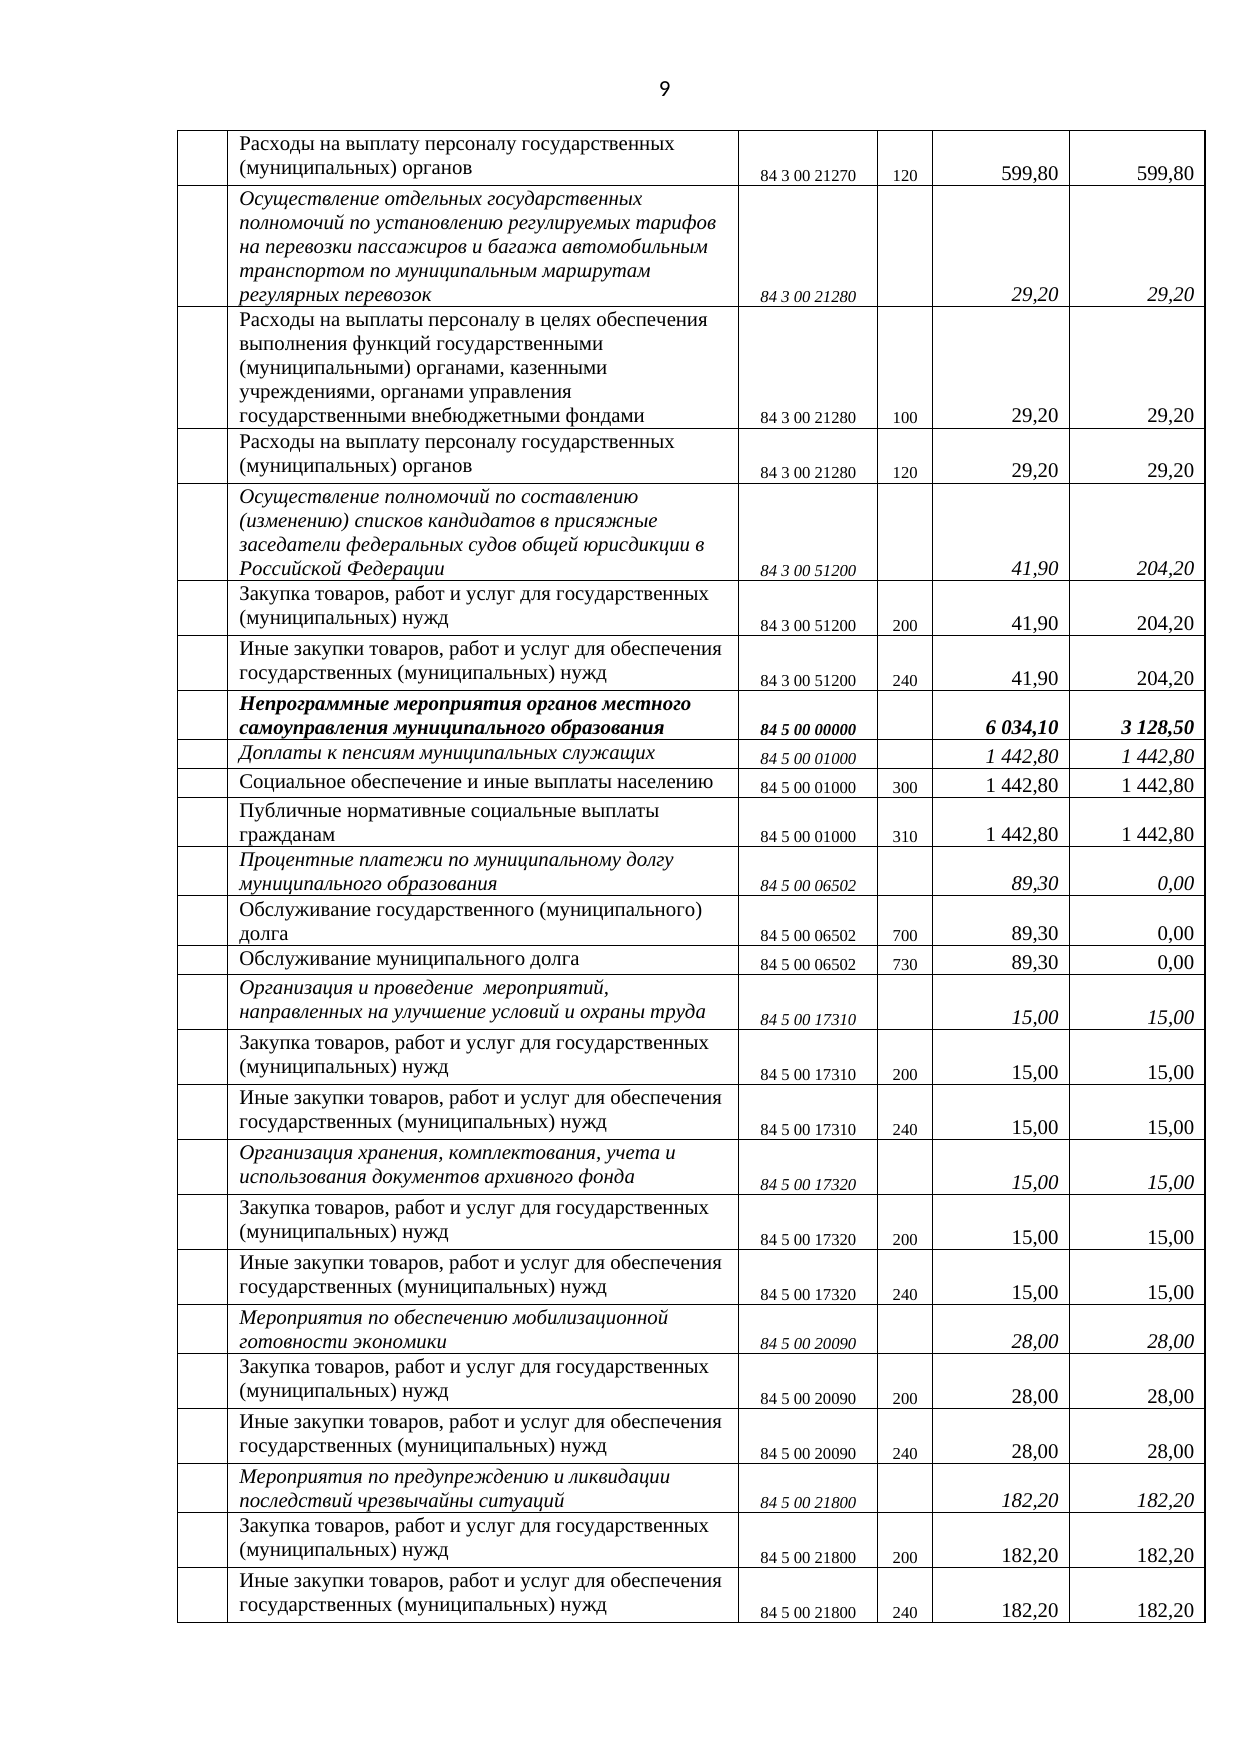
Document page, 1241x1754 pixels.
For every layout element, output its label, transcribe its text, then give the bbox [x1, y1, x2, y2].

table_cell 89,30 [933, 896, 1069, 944]
table_cell 29,20 [1070, 186, 1204, 306]
table_cell [178, 740, 227, 768]
table_cell Расходы на выплату персоналу государственных (муниципальных) органов [228, 131, 738, 185]
table_cell [178, 1305, 227, 1353]
table_cell 599,80 [933, 131, 1069, 185]
table_cell 300 [878, 769, 932, 797]
table_cell 1 442,80 [933, 769, 1069, 797]
table_cell Обслуживание муниципального долга [228, 946, 738, 974]
table_cell 15,00 [933, 1250, 1069, 1304]
table_cell 240 [878, 1085, 932, 1139]
table_cell [878, 1140, 932, 1194]
table_cell Закупка товаров, работ и услуг для государственных (муниципальных) нужд [228, 581, 738, 635]
table_cell [178, 1250, 227, 1304]
table_cell 15,00 [933, 1030, 1069, 1084]
table_cell 84 3 00 21280 [739, 429, 877, 482]
table_cell [178, 1464, 227, 1512]
table_cell 84 5 00 21800 [739, 1464, 877, 1512]
table_cell 204,20 [1070, 636, 1204, 690]
table_cell 182,20 [1070, 1513, 1204, 1567]
table_cell 84 3 00 51200 [739, 581, 877, 635]
table_cell 84 5 00 17320 [739, 1195, 877, 1249]
table_cell 182,20 [1070, 1568, 1204, 1622]
table_cell 28,00 [1070, 1354, 1204, 1408]
table_cell 310 [878, 798, 932, 846]
table_cell [178, 946, 227, 974]
table_cell [178, 896, 227, 944]
table_cell 730 [878, 946, 932, 974]
table_cell 15,00 [1070, 975, 1204, 1029]
table_cell Непрограммные мероприятия органов местного самоуправления муниципального образования [228, 691, 738, 739]
table_cell 240 [878, 1409, 932, 1463]
table_cell [178, 975, 227, 1029]
table_cell 1 442,80 [1070, 798, 1204, 846]
table_cell 15,00 [933, 1140, 1069, 1194]
table_cell 84 5 00 17310 [739, 1085, 877, 1139]
table_cell [178, 307, 227, 427]
table_cell [178, 769, 227, 797]
table_cell 41,90 [933, 581, 1069, 635]
table_cell 182,20 [933, 1568, 1069, 1622]
table_cell Расходы на выплату персоналу государственных (муниципальных) органов [228, 429, 738, 482]
table_cell 28,00 [1070, 1305, 1204, 1353]
table_cell [878, 691, 932, 739]
table_cell 15,00 [933, 1195, 1069, 1249]
table_cell [878, 975, 932, 1029]
table_cell 1 442,80 [933, 740, 1069, 768]
table_cell 200 [878, 1513, 932, 1567]
table_cell [178, 186, 227, 306]
table_cell 84 5 00 17320 [739, 1250, 877, 1304]
table_cell Иные закупки товаров, работ и услуг для обеспечения государственных (муниципальных) нужд [228, 1409, 738, 1463]
table_cell Иные закупки товаров, работ и услуг для обеспечения государственных (муниципальных) нужд [228, 636, 738, 690]
table_cell Закупка товаров, работ и услуг для государственных (муниципальных) нужд [228, 1030, 738, 1084]
table_cell 28,00 [933, 1354, 1069, 1408]
table_cell [878, 1464, 932, 1512]
table_cell [178, 1513, 227, 1567]
table_cell [178, 847, 227, 895]
table_cell 29,20 [933, 186, 1069, 306]
table_cell 15,00 [1070, 1030, 1204, 1084]
table_cell 15,00 [1070, 1085, 1204, 1139]
table_cell 84 5 00 21800 [739, 1513, 877, 1567]
table_cell [178, 1354, 227, 1408]
table_cell 200 [878, 1030, 932, 1084]
table_cell 28,00 [1070, 1409, 1204, 1463]
table_cell 3 128,50 [1070, 691, 1204, 739]
table_cell 182,20 [1070, 1464, 1204, 1512]
table_cell 29,20 [1070, 307, 1204, 427]
table_cell [178, 1030, 227, 1084]
table_cell Осуществление отдельных государственных полномочий по установлению регулируемых тарифов на перевозки пассажиров и багажа автомобильным транспортом по муниципальным маршрутам регулярных перевозок [228, 186, 738, 306]
table_cell 84 5 00 17310 [739, 1030, 877, 1084]
table_cell [878, 484, 932, 580]
table_cell 28,00 [933, 1409, 1069, 1463]
table_cell [878, 1305, 932, 1353]
table_cell Мероприятия по обеспечению мобилизационной готовности экономики [228, 1305, 738, 1353]
table_cell 1 442,80 [933, 798, 1069, 846]
table_cell [178, 691, 227, 739]
table_cell 89,30 [933, 847, 1069, 895]
table_cell Мероприятия по предупреждению и ликвидации последствий чрезвычайны ситуаций [228, 1464, 738, 1512]
table_cell 84 3 00 21280 [739, 307, 877, 427]
table_cell 84 5 00 01000 [739, 740, 877, 768]
table_cell Публичные нормативные социальные выплаты гражданам [228, 798, 738, 846]
table_cell Организация хранения, комплектования, учета и использования документов архивного фонда [228, 1140, 738, 1194]
table_cell 240 [878, 1568, 932, 1622]
table_cell [178, 429, 227, 482]
table_cell 0,00 [1070, 847, 1204, 895]
table_cell 84 5 00 17310 [739, 975, 877, 1029]
table_cell 200 [878, 1195, 932, 1249]
table_cell 84 5 00 00000 [739, 691, 877, 739]
table_cell 84 5 00 06502 [739, 946, 877, 974]
table_cell 84 5 00 17320 [739, 1140, 877, 1194]
table_cell 84 5 00 06502 [739, 896, 877, 944]
table_cell [878, 186, 932, 306]
table_cell Доплаты к пенсиям муниципальных служащих [228, 740, 738, 768]
table_cell 84 5 00 01000 [739, 798, 877, 846]
table_cell 41,90 [933, 636, 1069, 690]
table_cell [178, 1140, 227, 1194]
table_cell 15,00 [933, 1085, 1069, 1139]
table_cell 0,00 [1070, 946, 1204, 974]
table_cell 204,20 [1070, 484, 1204, 580]
table_cell Организация и проведение мероприятий, направленных на улучшение условий и охраны труда [228, 975, 738, 1029]
table_cell 15,00 [1070, 1195, 1204, 1249]
table_cell 1 442,80 [1070, 740, 1204, 768]
table_cell 204,20 [1070, 581, 1204, 635]
table_cell [178, 1195, 227, 1249]
table_cell 15,00 [933, 975, 1069, 1029]
table_cell Обслуживание государственного (муниципального) долга [228, 896, 738, 944]
table_cell Закупка товаров, работ и услуг для государственных (муниципальных) нужд [228, 1354, 738, 1408]
table_cell [178, 1409, 227, 1463]
table_cell 29,20 [933, 307, 1069, 427]
table_cell 84 3 00 51200 [739, 636, 877, 690]
table_cell 182,20 [933, 1513, 1069, 1567]
table_cell 120 [878, 429, 932, 482]
table_cell Процентные платежи по муниципальному долгу муниципального образования [228, 847, 738, 895]
table_cell 6 034,10 [933, 691, 1069, 739]
table_cell 84 5 00 21800 [739, 1568, 877, 1622]
table_cell 182,20 [933, 1464, 1069, 1512]
table_cell 89,30 [933, 946, 1069, 974]
table_cell [178, 1085, 227, 1139]
table_cell 84 5 00 06502 [739, 847, 877, 895]
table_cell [228, 1513, 738, 1567]
table_cell 100 [878, 307, 932, 427]
table_cell 599,80 [1070, 131, 1204, 185]
table_cell Иные закупки товаров, работ и услуг для обеспечения государственных (муниципальных) нужд [228, 1250, 738, 1304]
table_cell 120 [878, 131, 932, 185]
table_cell 15,00 [1070, 1140, 1204, 1194]
table_cell 15,00 [1070, 1250, 1204, 1304]
table_cell [178, 798, 227, 846]
table_cell 29,20 [933, 429, 1069, 482]
table_cell [178, 484, 227, 580]
table_cell 240 [878, 1250, 932, 1304]
table_cell [878, 740, 932, 768]
table_cell Иные закупки товаров, работ и услуг для обеспечения государственных (муниципальных) нужд [228, 1568, 738, 1622]
table_cell 84 5 00 01000 [739, 769, 877, 797]
table_cell 1 442,80 [1070, 769, 1204, 797]
table_cell 200 [878, 1354, 932, 1408]
table_cell 84 3 00 21270 [739, 131, 877, 185]
table_cell 84 5 00 20090 [739, 1409, 877, 1463]
table_cell 0,00 [1070, 896, 1204, 944]
table_cell Закупка товаров, работ и услуг для государственных (муниципальных) нужд [228, 1195, 738, 1249]
table_cell 41,90 [933, 484, 1069, 580]
table_cell 28,00 [933, 1305, 1069, 1353]
table_cell [178, 1568, 227, 1622]
table_cell [878, 847, 932, 895]
table_cell [178, 131, 227, 185]
table_cell Осуществление полномочий по составлению (изменению) списков кандидатов в присяжные заседатели федеральных судов общей юрисдикции в Российской Федерации [228, 484, 738, 580]
table_cell [178, 581, 227, 635]
table_cell 84 3 00 51200 [739, 484, 877, 580]
table_cell 84 5 00 20090 [739, 1354, 877, 1408]
table_cell 700 [878, 896, 932, 944]
table_cell 240 [878, 636, 932, 690]
table_cell [178, 636, 227, 690]
table_cell 84 5 00 20090 [739, 1305, 877, 1353]
table_cell 200 [878, 581, 932, 635]
table_cell 29,20 [1070, 429, 1204, 482]
table_cell Иные закупки товаров, работ и услуг для обеспечения государственных (муниципальных) нужд [228, 1085, 738, 1139]
table_cell Социальное обеспечение и иные выплаты населению [228, 769, 738, 797]
table_cell 84 3 00 21280 [739, 186, 877, 306]
